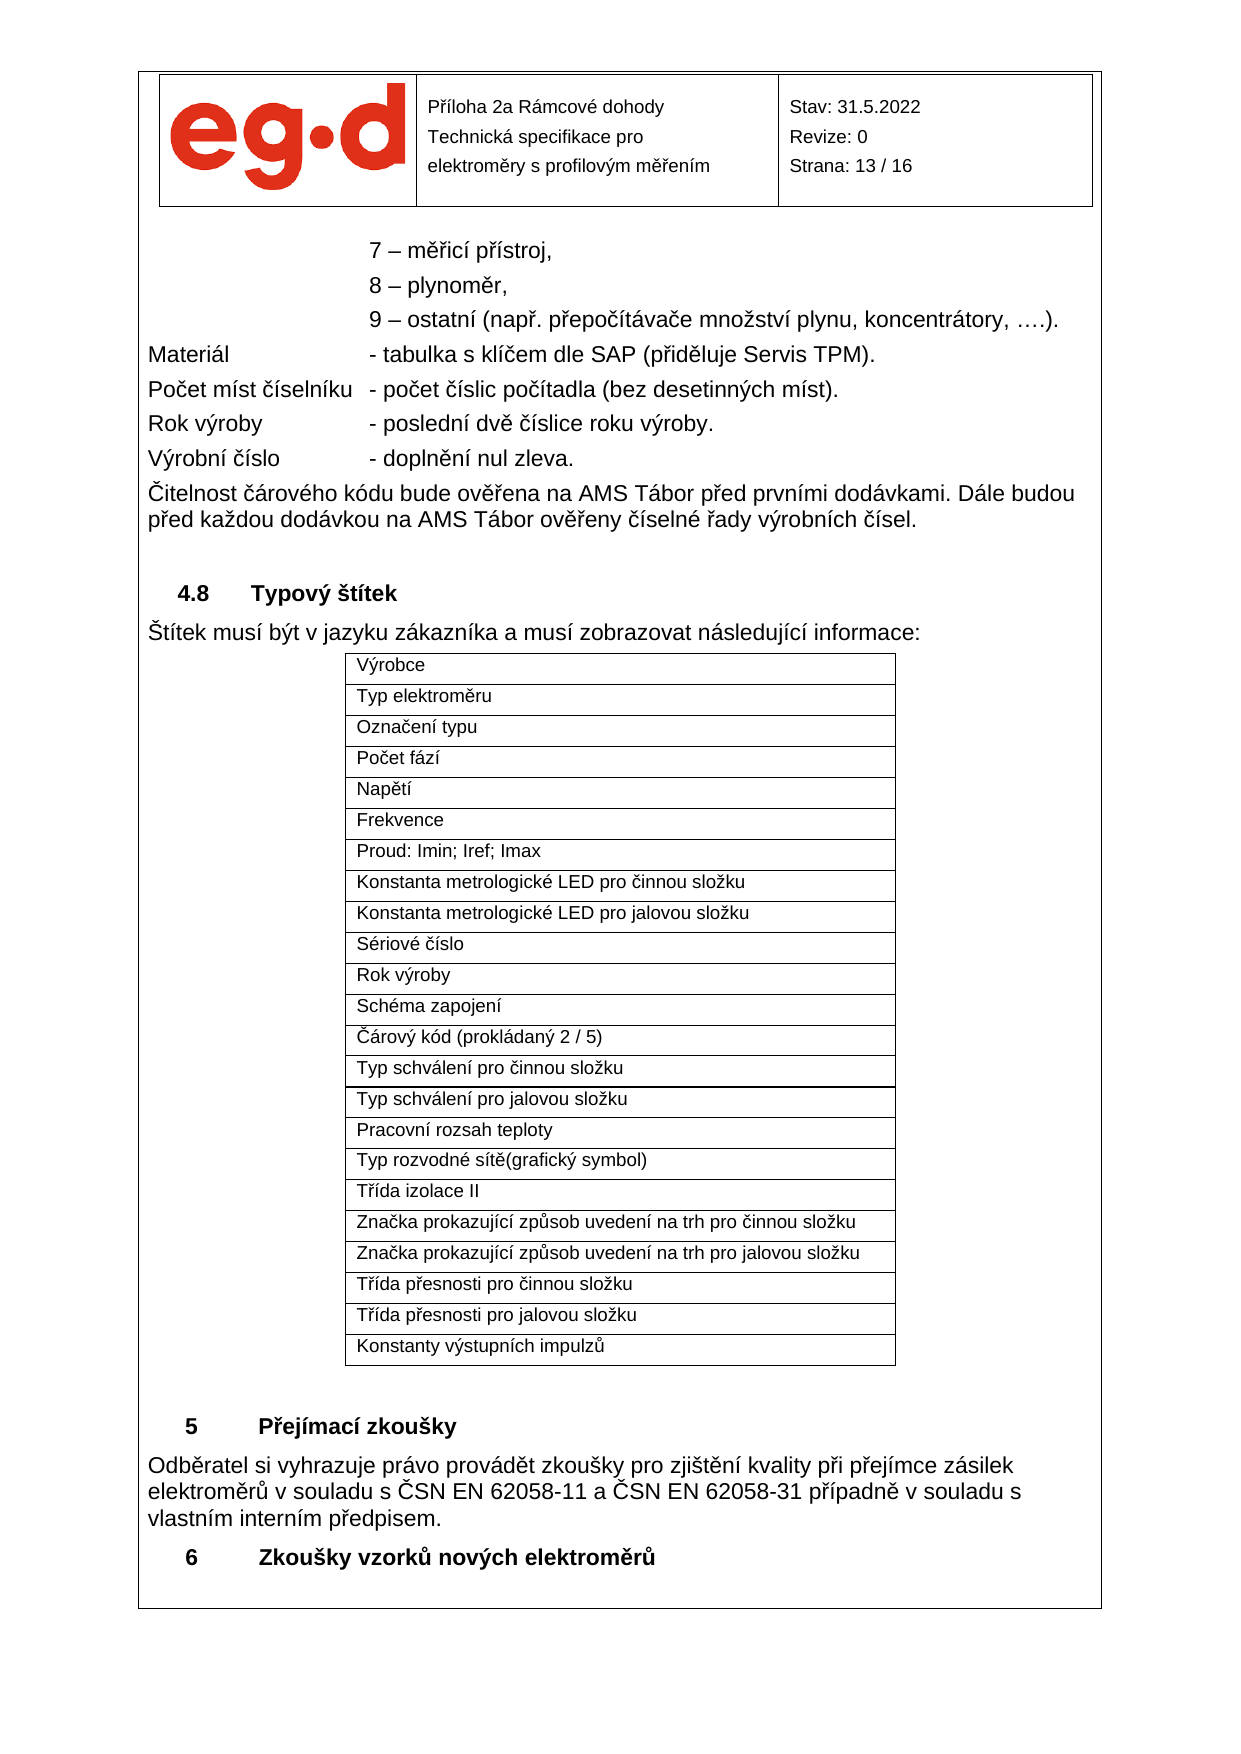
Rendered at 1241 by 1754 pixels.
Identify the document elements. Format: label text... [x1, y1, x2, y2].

table_cell Značka prokazující způsob uvedení na trh pro činnou složku [346, 1211, 895, 1241]
text Čitelnost čárového kódu bude ověřena na AMS Tábor před prvními dodávkami. Dále budou před každou dodávkou na AMS Tábor ověřeny číselné řady výrobních čísel. [148, 480, 1093, 532]
text Rok výroby - poslední dvě číslice roku výroby. [148, 410, 1093, 437]
table_cell Schéma zapojení [346, 995, 895, 1024]
text Výrobní číslo - doplnění nul zleva. [148, 445, 1093, 471]
text Materiál - tabulka s klíčem dle SAP (přiděluje Servis TPM). [148, 341, 1093, 367]
text 8 – plynoměr, [148, 272, 1093, 298]
subtitle Přejímací zkoušky [185, 1413, 1093, 1439]
table_cell Typ schválení pro činnou složku [346, 1056, 895, 1086]
table_cell Napětí [346, 778, 895, 808]
table_cell Sériové číslo [346, 933, 895, 963]
table_cell Pracovní rozsah teploty [346, 1118, 895, 1148]
table_cell Čárový kód (prokládaný 2 / 5) [346, 1026, 895, 1055]
table_cell Konstanta metrologické LED pro činnou složku [346, 871, 895, 901]
text 7 – měřicí přístroj, [148, 237, 1093, 263]
table_cell Třída izolace II [346, 1180, 895, 1210]
table_cell Značka prokazující způsob uvedení na trh pro jalovou složku [346, 1242, 895, 1272]
text Počet míst číselníku - počet číslic počítadla (bez desetinných míst). [148, 376, 1093, 402]
table_cell Rok výroby [346, 964, 895, 993]
picture [170, 83, 406, 190]
subtitle Zkoušky vzorků nových elektroměrů [185, 1543, 1093, 1570]
table_cell Frekvence [346, 809, 895, 839]
table_cell Typ elektroměru [346, 685, 895, 715]
table_cell Typ rozvodné sítě(grafický symbol) [346, 1149, 895, 1179]
table_header Výrobce [346, 654, 895, 684]
table_cell Třída přesnosti pro činnou složku [346, 1273, 895, 1303]
text Odběratel si vyhrazuje právo provádět zkoušky pro zjištění kvality při přejímce zásilek elektroměrů v souladu s ČSN EN 62058-11 a ČSN EN 62058-31 případně v souladu s vlastním interním předpisem. [148, 1452, 1093, 1531]
table_cell Typ schválení pro jalovou složku [346, 1088, 895, 1117]
table_cell Konstanta metrologické LED pro jalovou složku [346, 902, 895, 932]
table_cell Konstanty výstupních impulzů [346, 1335, 895, 1365]
table_cell Proud: Imin; Iref; Imax [346, 840, 895, 870]
table_cell Počet fází [346, 747, 895, 777]
subtitle Typový štítek [177, 580, 1093, 606]
table_cell Označení typu [346, 716, 895, 746]
table_cell Třída přesnosti pro jalovou složku [346, 1304, 895, 1334]
text Štítek musí být v jazyku zákazníka a musí zobrazovat následující informace: [148, 618, 1093, 645]
text 9 – ostatní (např. přepočítávače množství plynu, koncentrátory, ….). [148, 306, 1093, 333]
